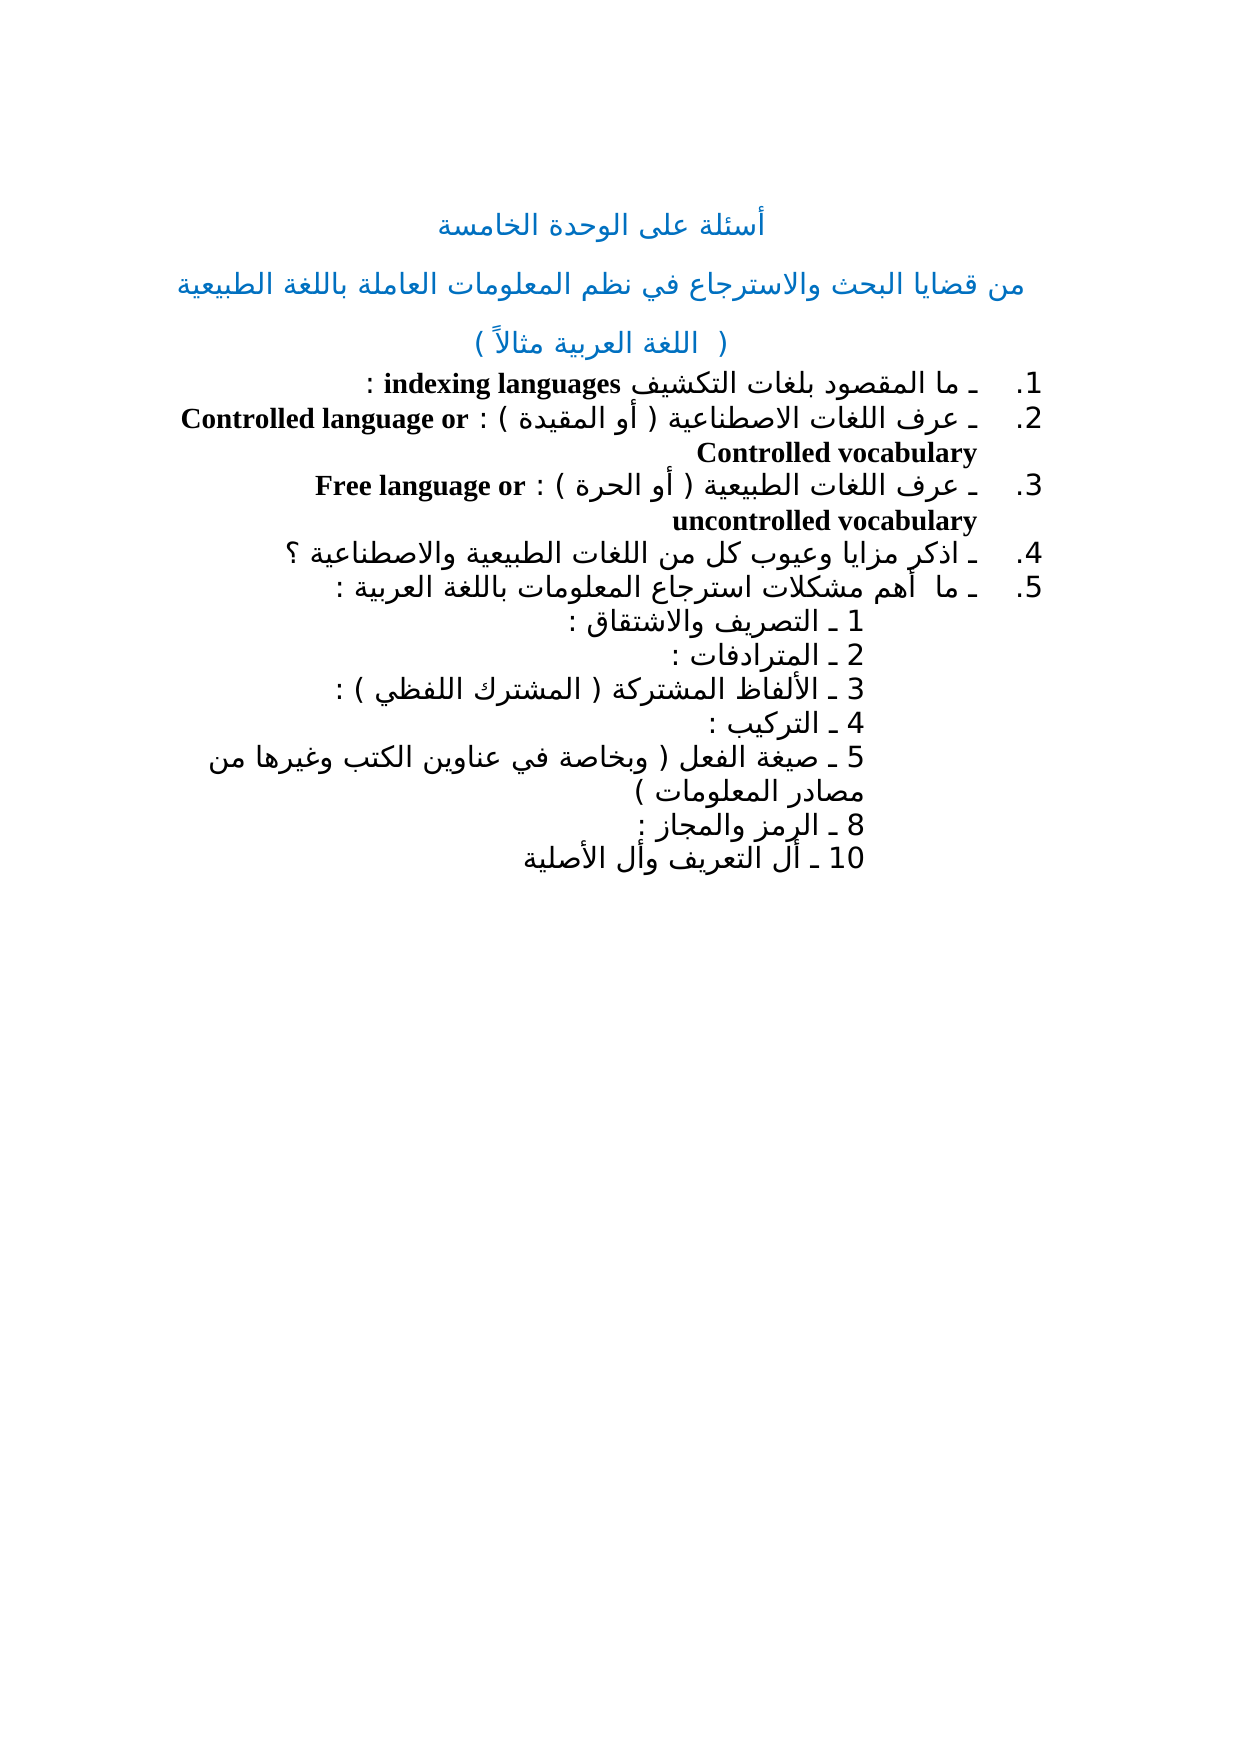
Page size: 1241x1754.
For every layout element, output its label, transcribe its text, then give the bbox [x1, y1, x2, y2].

list ـ ما المقصود بلغات التكشيف indexing languages : [150, 367, 1015, 401]
list ـ عرف اللغات الاصطناعية ( أو المقيدة ) : Controlled language or Controlled vocabulary [150, 401, 1015, 468]
text 1 ـ التصريف والاشتقاق : [150, 604, 865, 638]
text 3 ـ الألفاظ المشتركة ( المشترك اللفظي ) : [150, 672, 865, 706]
subtitle ( اللغة العربية مثالاً ) [150, 326, 1053, 360]
list ـ اذكر مزايا وعيوب كل من اللغات الطبيعية والاصطناعية ؟ [150, 536, 1015, 570]
text 4 ـ التركيب : [150, 706, 865, 740]
subtitle من قضايا البحث والاسترجاع في نظم المعلومات العاملة باللغة الطبيعية [150, 267, 1053, 301]
list ـ عرف اللغات الطبيعية ( أو الحرة ) : Free language or uncontrolled vocabulary [150, 468, 1015, 536]
text 5 ـ صيغة الفعل ( وبخاصة في عناوين الكتب وغيرها من مصادر المعلومات ) [150, 740, 865, 808]
text 2 ـ المترادفات : [150, 638, 865, 672]
list ـ ما أهم مشكلات استرجاع المعلومات باللغة العربية : [150, 570, 1015, 604]
text 10 ـ أل التعريف وأل الأصلية [150, 842, 865, 876]
text 8 ـ الرمز والمجاز : [150, 808, 865, 842]
subtitle أسئلة على الوحدة الخامسة [150, 208, 1053, 242]
